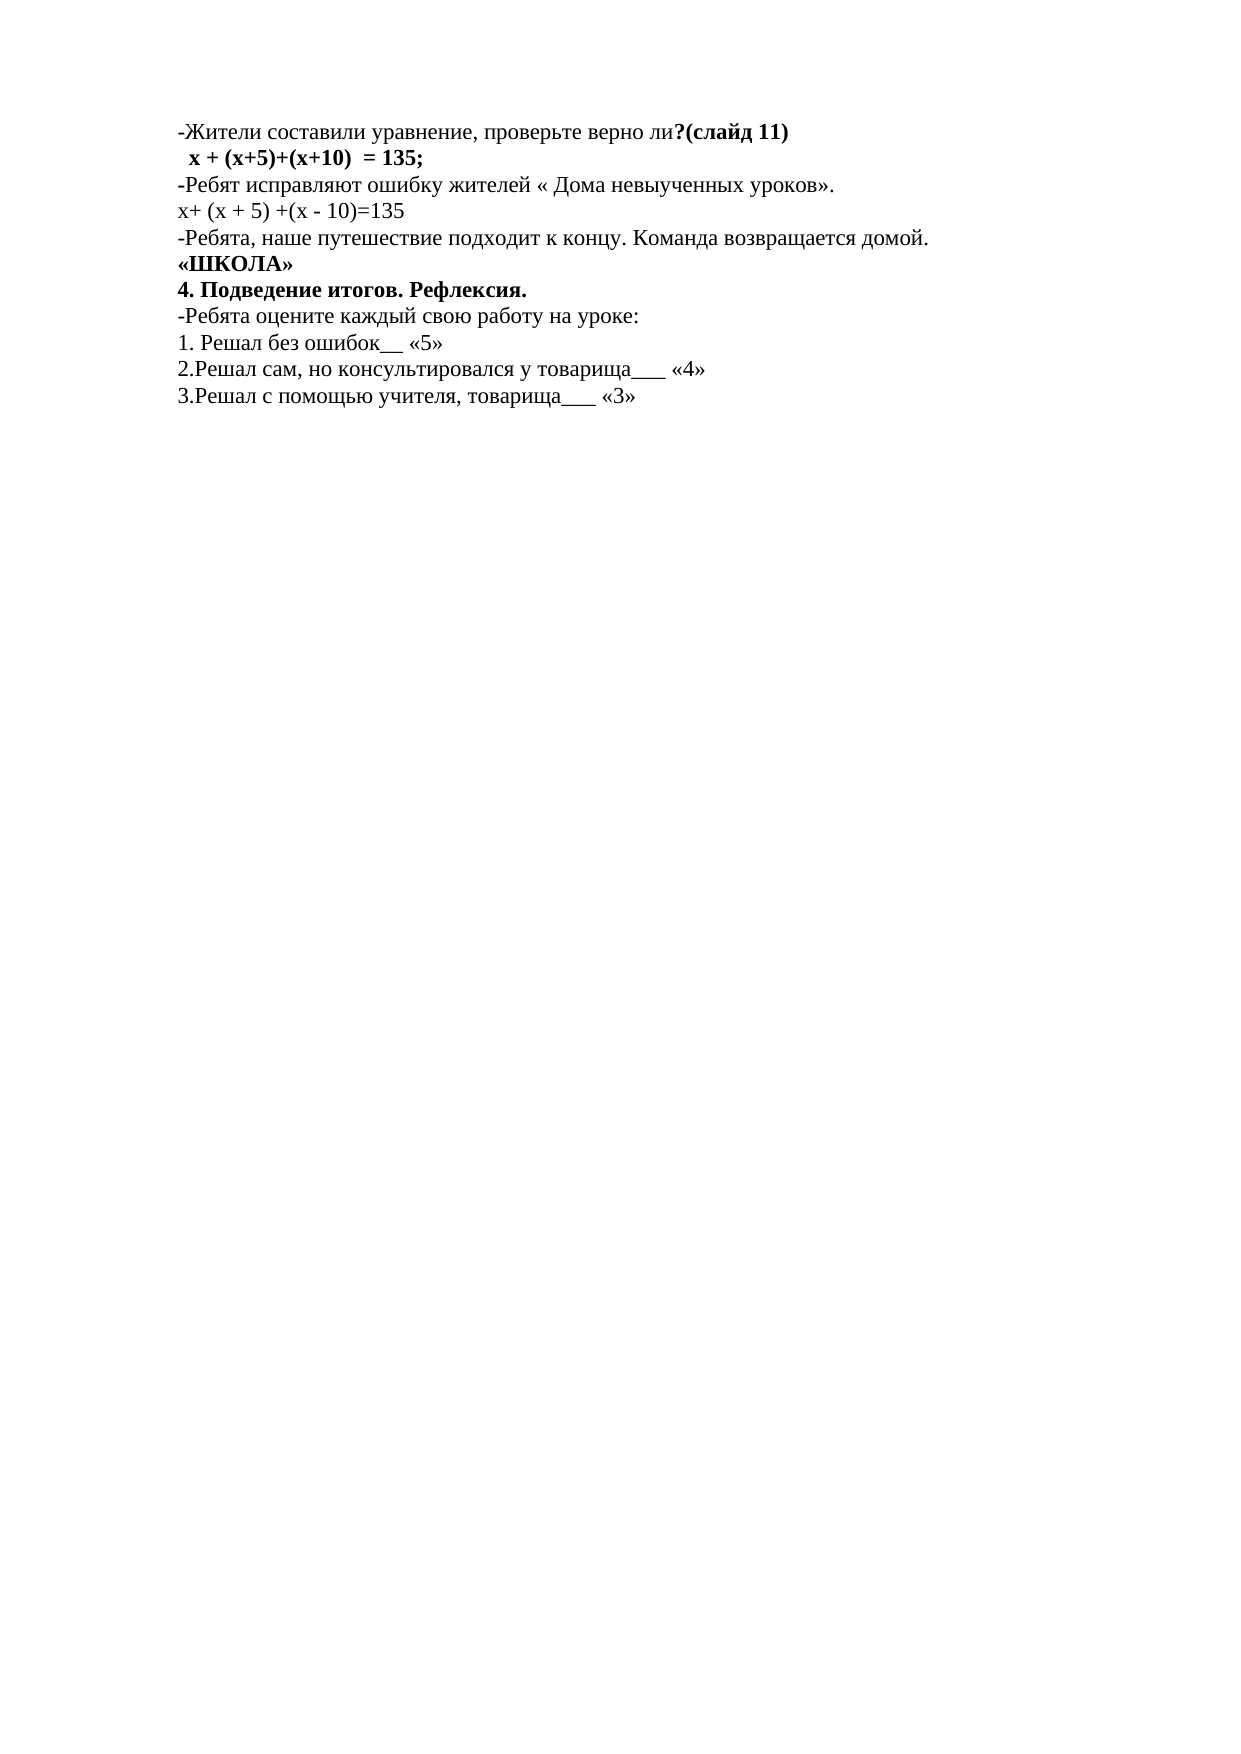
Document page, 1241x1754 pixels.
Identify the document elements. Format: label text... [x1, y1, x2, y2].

text -Ребята оцените каждый свою работу на уроке: [177, 303, 1152, 329]
text «ШКОЛА» [177, 250, 1152, 276]
text -Ребят исправляют ошибку жителей « Дома невыученных уроков». [177, 171, 1152, 197]
text -Жители составили уравнение, проверьте верно ли?(слайд 11) [177, 118, 1152, 144]
text 4. Подведение итогов. Рефлексия. [177, 276, 1152, 303]
text х + (х+5)+(х+10) = 135; [177, 144, 1152, 171]
text 2.Решал сам, но консультировался у товарища___ «4» [177, 355, 1152, 382]
text 3.Решал с помощью учителя, товарища___ «3» [177, 382, 1152, 408]
text х+ (х + 5) +(х - 10)=135 [177, 197, 1152, 223]
text 1. Решал без ошибок__ «5» [177, 329, 1152, 355]
text -Ребята, наше путешествие подходит к концу. Команда возвращается домой. [177, 223, 1152, 250]
